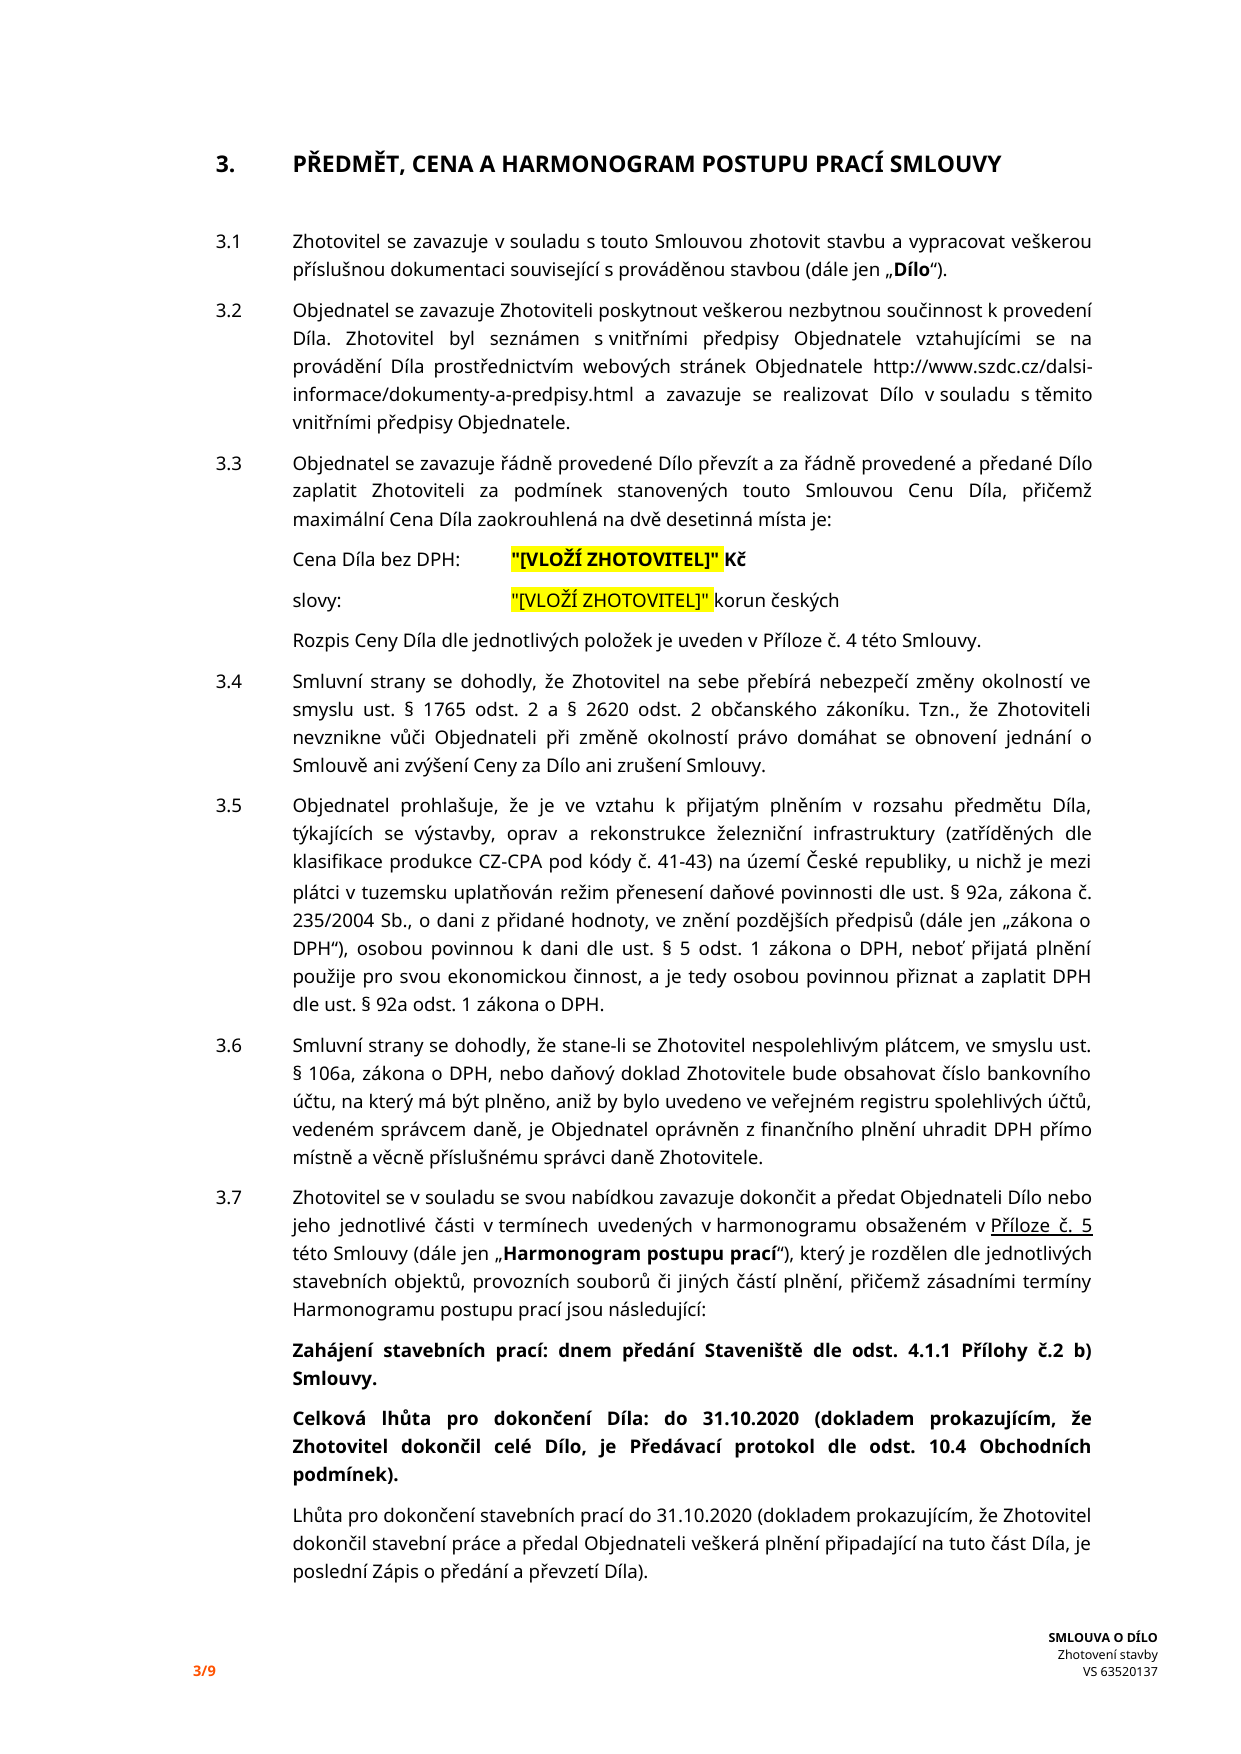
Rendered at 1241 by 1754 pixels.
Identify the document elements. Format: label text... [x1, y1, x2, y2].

text Objednatel se zavazuje Zhotoviteli poskytnout veškerou nezbytnou součinnost k provedení Díla. Zhotovitel byl seznámen s vnitřními předpisy Objednatele vztahujícími se na provádění Díla prostřednictvím webových stránek Objednatele http://www.szdc.cz/dalsi-informace/dokumenty-a-predpisy.html a zavazuje se realizovat Dílo v souladu s těmito vnitřními předpisy Objednatele. [216, 297, 1093, 435]
text Cena Díla bez DPH: Kč [724, 546, 1093, 572]
text slovy: korun českých [714, 587, 1093, 612]
text PŘEDMĚT, CENA A HARMONOGRAM POSTUPU PRACÍ SMLOUVY [216, 147, 1093, 179]
text Zhotovitel se zavazuje v souladu s touto Smlouvou zhotovit stavbu a vypracovat veškerou příslušnou dokumentaci související s prováděnou stavbou (dále jen „Dílo“). [216, 229, 1093, 282]
text Lhůta pro dokončení stavebních prací do 31.10.2020 (dokladem prokazujícím, že Zhotovitel dokončil stavební práce a předal Objednateli veškerá plnění připadající na tuto část Díla, je poslední Zápis o předání a převzetí Díla). [292, 1502, 1093, 1584]
text Smluvní strany se dohodly, že stane-li se Zhotovitel nespolehlivým plátcem, ve smyslu ust. § 106a, zákona o DPH, nebo daňový doklad Zhotovitele bude obsahovat číslo bankovního účtu, na který má být plněno, aniž by bylo uvedeno ve veřejném registru spolehlivých účtů, vedeném správcem daně, je Objednatel oprávněn z finančního plnění uhradit DPH přímo místně a věcně příslušnému správci daně Zhotovitele. [216, 1032, 1093, 1169]
text Objednatel prohlašuje, že je ve vztahu k přijatým plněním v rozsahu předmětu Díla, týkajících se výstavby, oprav a rekonstrukce železniční infrastruktury (zatříděných dle klasifikace produkce CZ-CPA pod kódy č. 41-43) na území České republiky, u nichž je mezi plátci v tuzemsku uplatňován režim přenesení daňové povinnosti dle ust. § 92a, zákona č. 235/2004 Sb., o dani z přidané hodnoty, ve znění pozdějších předpisů (dále jen „zákona o DPH“), osobou povinnou k dani dle ust. § 5 odst. 1 zákona o DPH, neboť přijatá plnění použije pro svou ekonomickou činnost, a je tedy osobou povinnou přiznat a zaplatit DPH dle ust. § 92a odst. 1 zákona o DPH. [216, 792, 1093, 1017]
text Objednatel se zavazuje řádně provedené Dílo převzít a za řádně provedené a předané Dílo zaplatit Zhotoviteli za podmínek stanovených touto Smlouvou Cenu Díla, přičemž maximální Cena Díla zaokrouhlená na dvě desetinná místa je: [216, 450, 1093, 531]
text Zhotovitel se v souladu se svou nabídkou zavazuje dokončit a předat Objednateli Dílo nebo jeho jednotlivé části v termínech uvedených v harmonogramu obsaženém v Příloze č. 5 této Smlouvy (dále jen „Harmonogram postupu prací“), který je rozdělen dle jednotlivých stavebních objektů, provozních souborů či jiných částí plnění, přičemž zásadními termíny Harmonogramu postupu prací jsou následující: [216, 1184, 1093, 1322]
text Zahájení stavebních prací: dnem předání Staveniště dle odst. 4.1.1 Přílohy č.2 b) Smlouvy. [292, 1337, 1093, 1391]
text Celková lhůta pro dokončení Díla: do 31.10.2020 (dokladem prokazujícím, že Zhotovitel dokončil celé Dílo, je Předávací protokol dle odst. 10.4 Obchodních podmínek). [292, 1406, 1093, 1487]
text Smluvní strany se dohodly, že Zhotovitel na sebe přebírá nebezpečí změny okolností ve smyslu ust. § 1765 odst. 2 a § 2620 odst. 2 občanského zákoníku. Tzn., že Zhotoviteli nevznikne vůči Objednateli při změně okolností právo domáhat se obnovení jednání o Smlouvě ani zvýšení Ceny za Dílo ani zrušení Smlouvy. [216, 668, 1093, 777]
text Cena Díla bez DPH: Kč [292, 546, 511, 572]
text slovy: korun českých [292, 587, 511, 612]
text Rozpis Ceny Díla dle jednotlivých položek je uveden v Příloze č. 4 této Smlouvy. [292, 627, 1093, 653]
